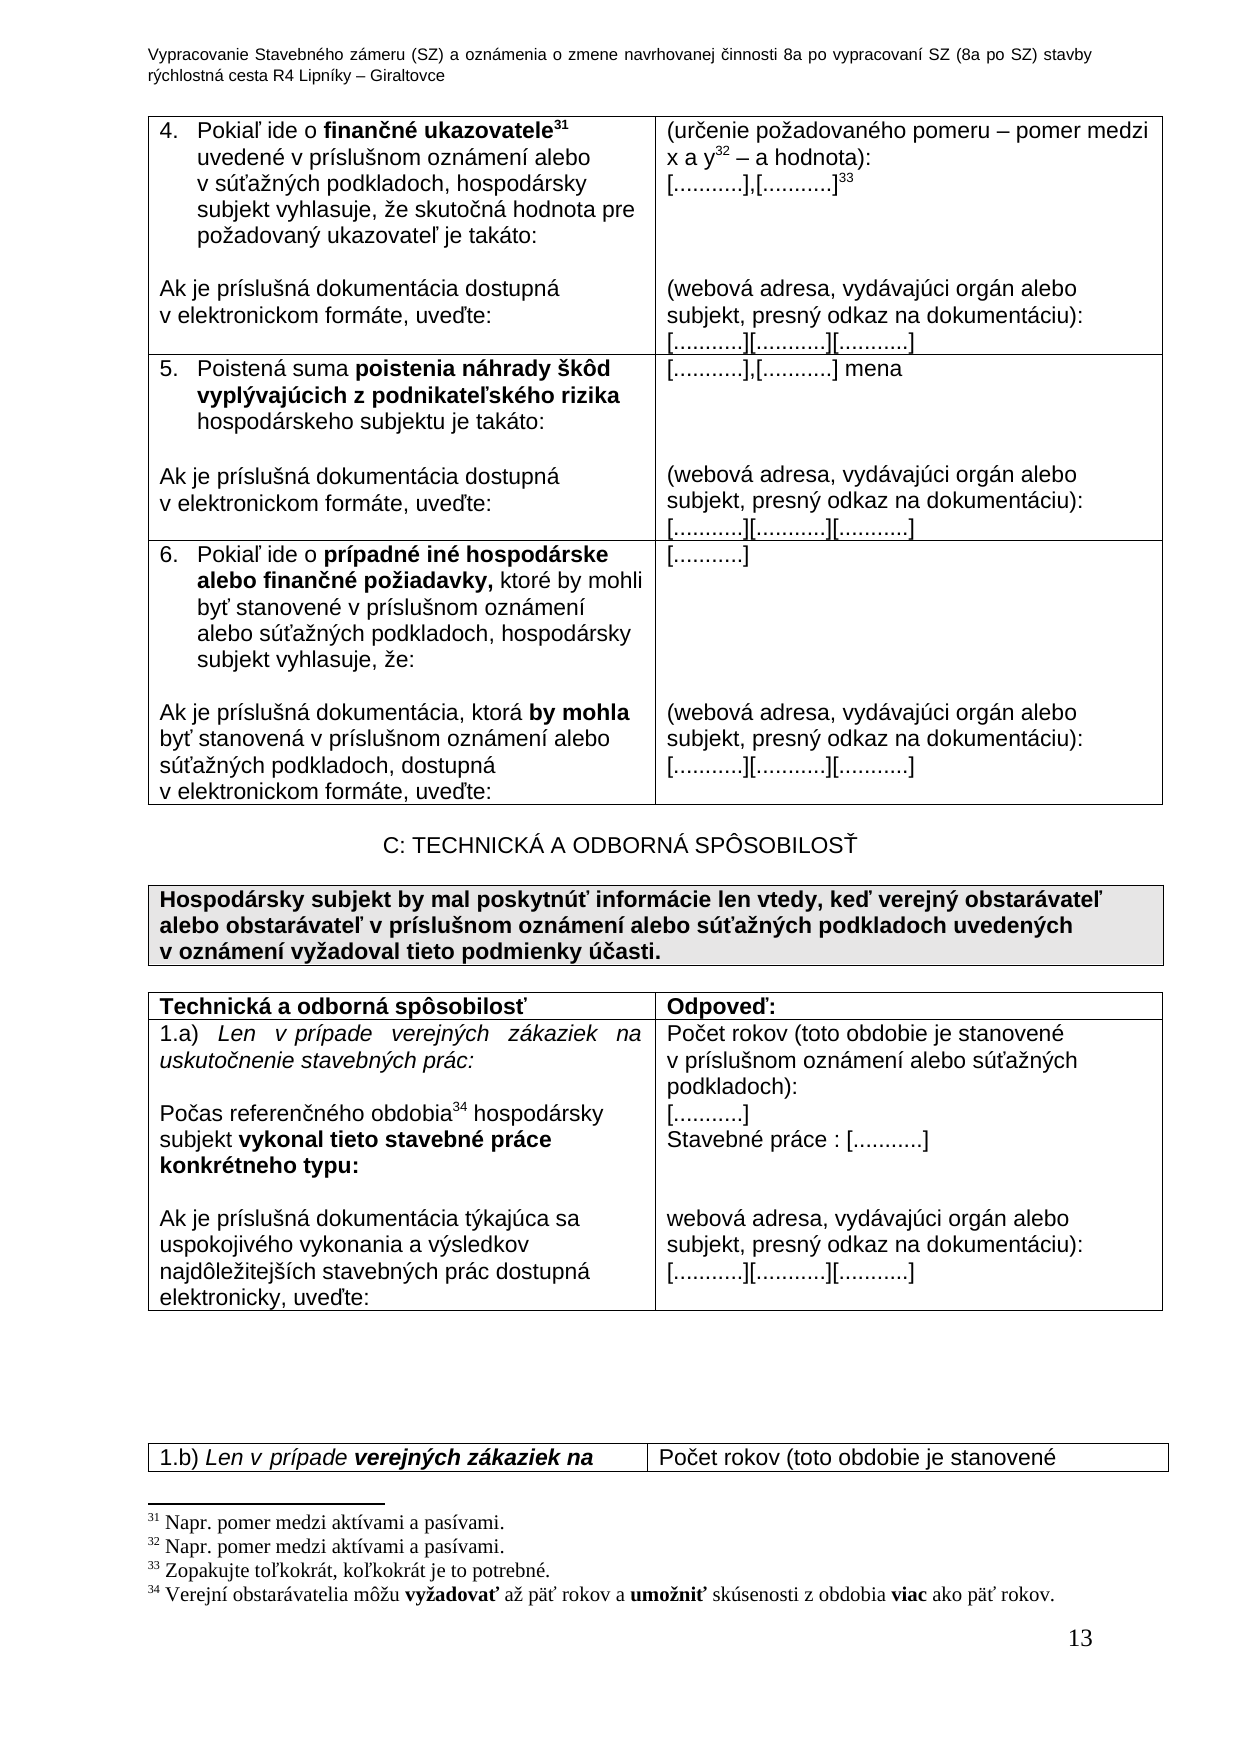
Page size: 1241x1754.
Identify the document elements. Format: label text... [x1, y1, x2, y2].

table_cell Poistená suma poistenia náhrady škôd vyplývajúcich z podnikateľského rizika hospodárskeho subjektu je takáto: Ak je príslušná dokumentácia dostupná v elektronickom formáte, uveďte: [149, 355, 655, 540]
table_cell 1.a) Len v prípade verejných zákaziek na uskutočnenie stavebných prác: Počas referenčného obdobia hospodársky subjekt vykonal tieto stavebné práce konkrétneho typu: Ak je príslušná dokumentácia týkajúca sa uspokojivého vykonania a výsledkov najdôležitejších stavebných prác dostupná elektronicky, uveďte: [149, 1020, 655, 1310]
table_cell [...........] (webová adresa, vydávajúci orgán alebo subjekt, presný odkaz na dokumentáciu): [...........][...........][...........] [656, 541, 1162, 804]
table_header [149, 1444, 647, 1471]
table_cell Počet rokov (toto obdobie je stanovené v príslušnom oznámení alebo súťažných podkladoch): [...........] Stavebné práce : [...........] webová adresa, vydávajúci orgán alebo subjekt, presný odkaz na dokumentáciu): [...........][...........][...........] [656, 1020, 1162, 1310]
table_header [648, 1444, 1168, 1471]
table_header Technická a odborná spôsobilosť [149, 993, 655, 1019]
table_header Odpoveď: [656, 993, 1162, 1019]
text C: TECHNICKÁ A ODBORNÁ SPÔSOBILOSŤ [148, 832, 1093, 858]
table_header (určenie požadovaného pomeru – pomer medzi x a y – a hodnota): [...........],[...........] (webová adresa, vydávajúci orgán alebo subjekt, presný odkaz na dokumentáciu): [...........][...........][...........] [656, 117, 1162, 354]
table_header Hospodársky subjekt by mal poskytnúť informácie len vtedy, keď verejný obstarávateľ alebo obstarávateľ v príslušnom oznámení alebo súťažných podkladoch uvedených v oznámení vyžadoval tieto podmienky účasti. [149, 886, 1163, 964]
table_cell [...........],[...........] mena (webová adresa, vydávajúci orgán alebo subjekt, presný odkaz na dokumentáciu): [...........][...........][...........] [656, 355, 1162, 540]
table_header Pokiaľ ide o finančné ukazovatele uvedené v príslušnom oznámení alebo v súťažných podkladoch, hospodársky subjekt vyhlasuje, že skutočná hodnota pre požadovaný ukazovateľ je takáto: Ak je príslušná dokumentácia dostupná v elektronickom formáte, uveďte: [149, 117, 655, 354]
table_cell Pokiaľ ide o prípadné iné hospodárske alebo finančné požiadavky, ktoré by mohli byť stanovené v príslušnom oznámení alebo súťažných podkladoch, hospodársky subjekt vyhlasuje, že: Ak je príslušná dokumentácia, ktorá by mohla byť stanovená v príslušnom oznámení alebo súťažných podkladoch, dostupná v elektronickom formáte, uveďte: [149, 541, 655, 804]
